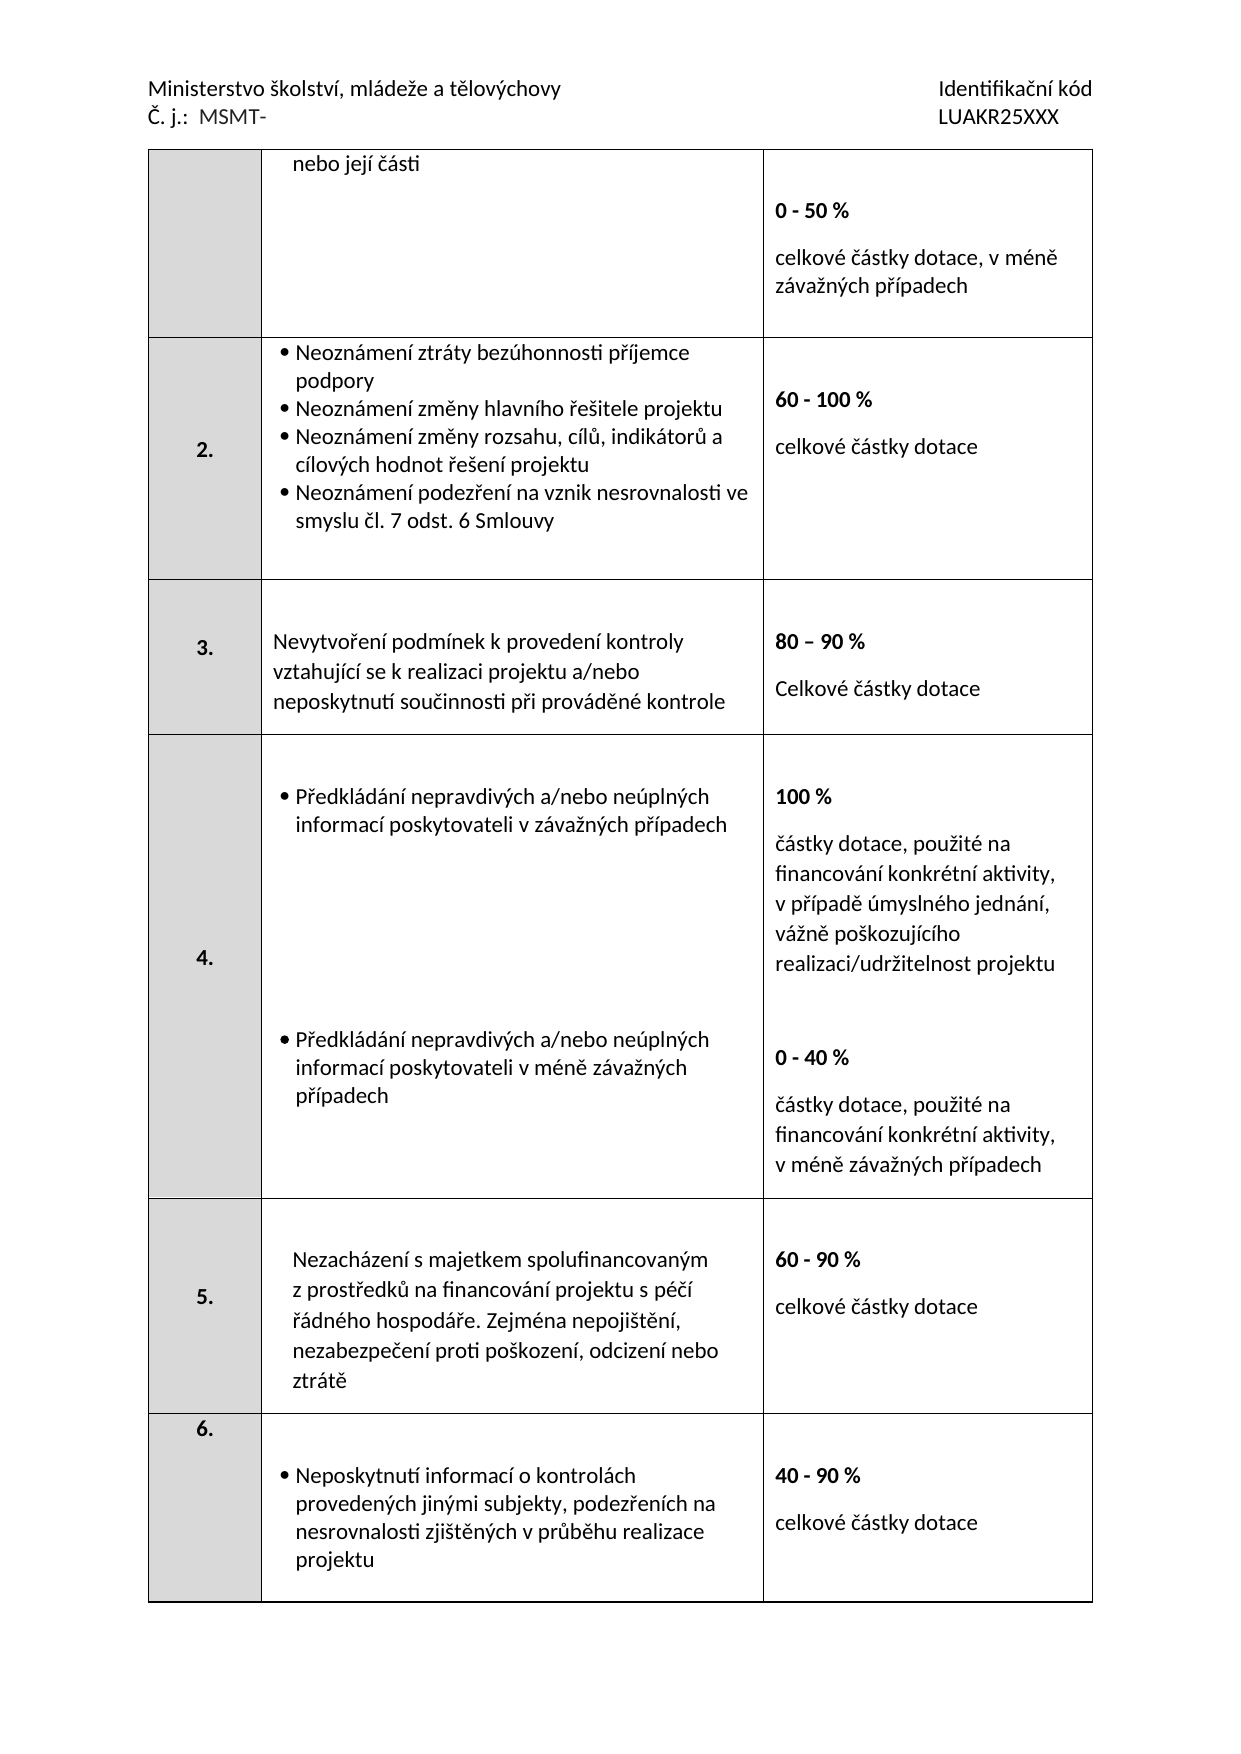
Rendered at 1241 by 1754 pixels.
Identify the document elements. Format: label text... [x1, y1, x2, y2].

table_cell 100 % částky dotace, použité na financování konkrétní aktivity, v případě úmyslného jednání, vážně poškozujícího realizaci/udržitelnost projektu 0 - 40 % částky dotace, použité na financování konkrétní aktivity, v méně závažných případech [764, 735, 1092, 1197]
table_cell Neoznámení ztráty bezúhonnosti příjemce podpory Neoznámení změny hlavního řešitele projektu Neoznámení změny rozsahu, cílů, indikátorů a cílových hodnot řešení projektu Neoznámení podezření na vznik nesrovnalosti ve smyslu čl. 7 odst. 6 Smlouvy [262, 338, 763, 579]
table_cell 3. [149, 580, 261, 734]
table_cell 2. [149, 338, 261, 579]
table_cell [764, 1414, 1092, 1601]
table_cell 6. [149, 1414, 261, 1601]
table_cell 80 – 90 % Celkové částky dotace [764, 580, 1092, 734]
table_cell 5. [149, 1199, 261, 1413]
table_cell 60 - 100 % celkové částky dotace [764, 338, 1092, 579]
table_cell Nevytvoření podmínek k provedení kontroly vztahující se k realizaci projektu a/nebo neposkytnutí součinnosti při prováděné kontrole [262, 580, 763, 734]
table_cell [764, 150, 1092, 337]
table_cell 60 - 90 % celkové částky dotace [764, 1199, 1092, 1413]
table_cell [262, 1414, 763, 1601]
table_cell Předkládání nepravdivých a/nebo neúplných informací poskytovateli v závažných případech Předkládání nepravdivých a/nebo neúplných informací poskytovateli v méně závažných případech [262, 735, 763, 1197]
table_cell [262, 150, 763, 337]
table_cell Nezacházení s majetkem spolufinancovaným z prostředků na financování projektu s péčí řádného hospodáře. Zejména nepojištění, nezabezpečení proti poškození, odcizení nebo ztrátě [262, 1199, 763, 1413]
table_cell 1. [149, 150, 261, 337]
table_cell 4. [149, 735, 261, 1197]
